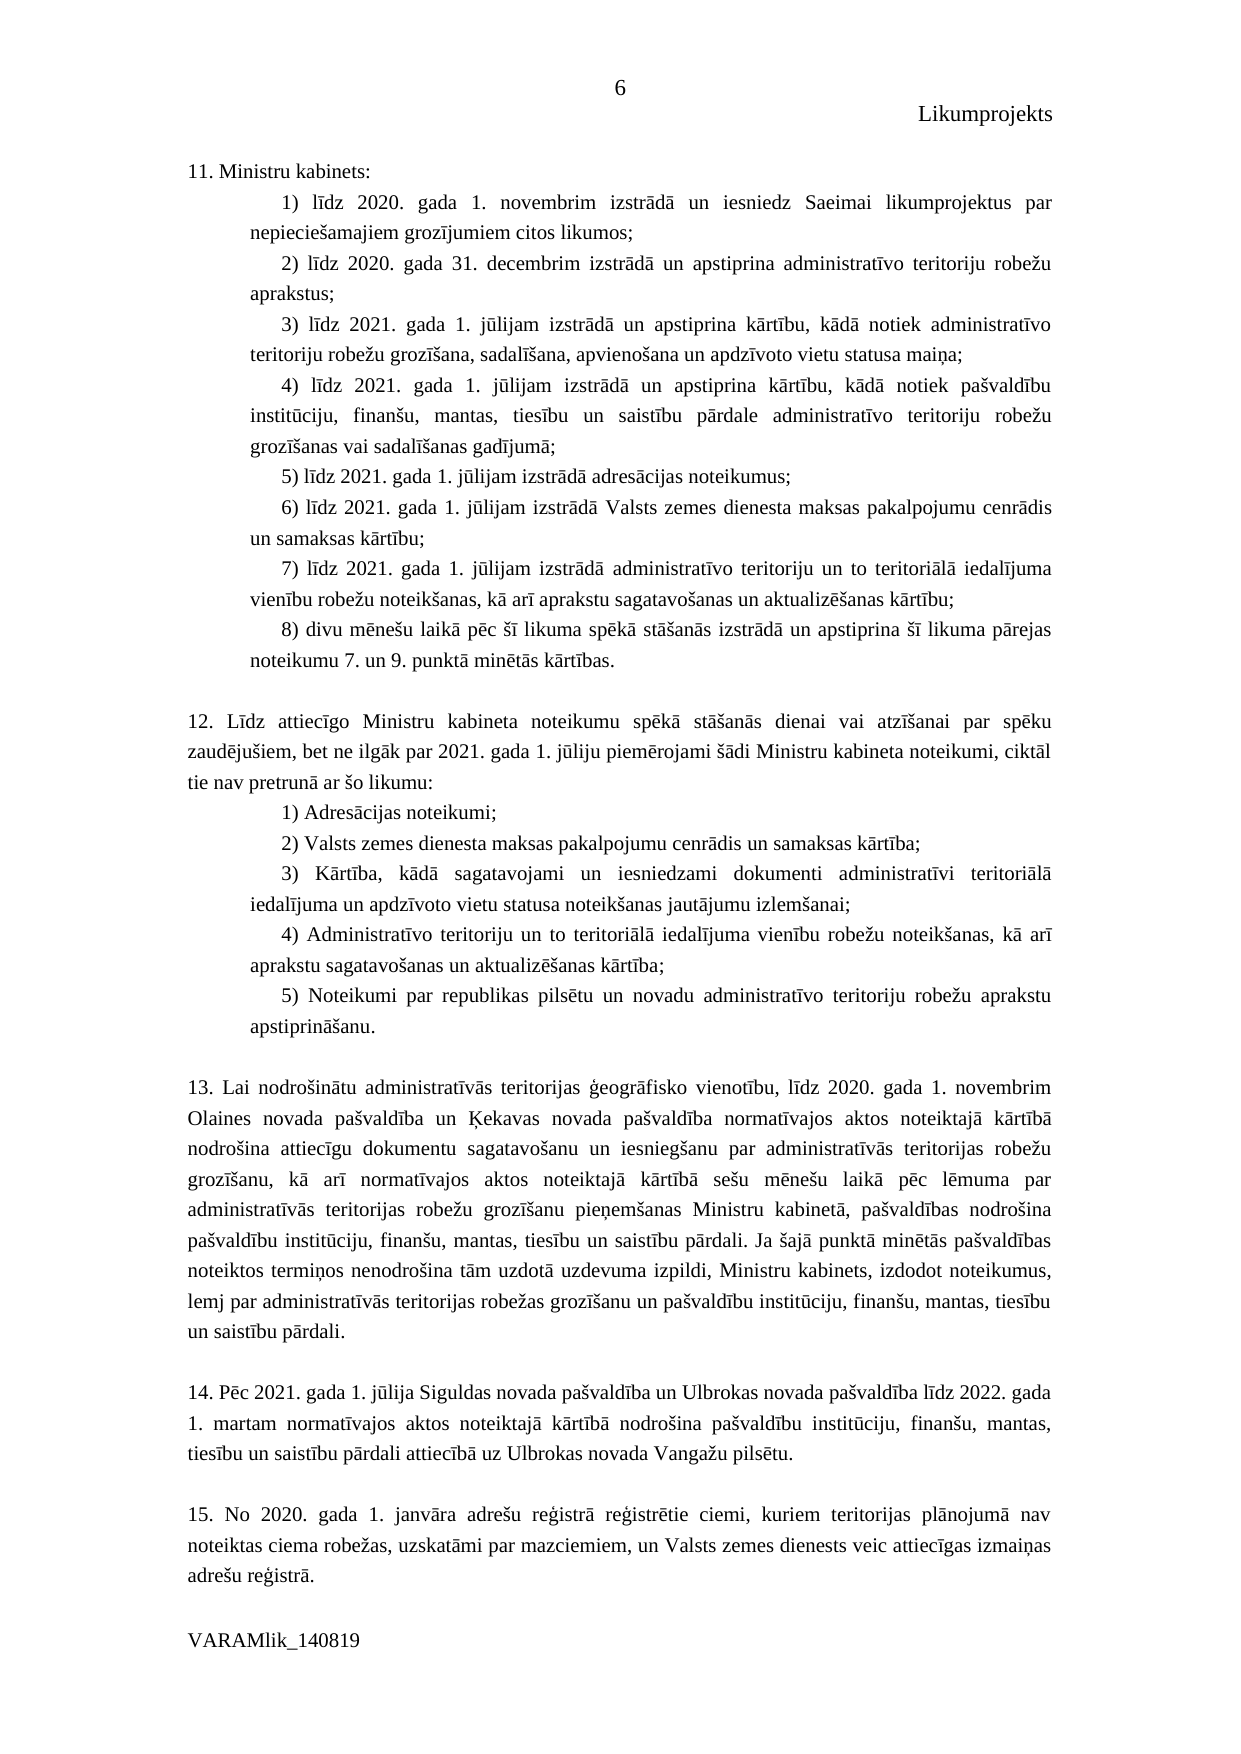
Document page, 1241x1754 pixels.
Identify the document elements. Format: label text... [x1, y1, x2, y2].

text 1) līdz 2020. gada 1. novembrim izstrādā un iesniedz Saeimai likumprojektus par nepieciešamajiem grozījumiem citos likumos; [250, 183, 1053, 244]
text 14. Pēc 2021. gada 1. jūlija Siguldas novada pašvaldība un Ulbrokas novada pašvaldība līdz 2022. gada 1. martam normatīvajos aktos noteiktajā kārtībā nodrošina pašvaldību institūciju, finanšu, mantas, tiesību un saistību pārdali attiecībā uz Ulbrokas novada Vangažu pilsētu. [187, 1374, 1053, 1465]
text 12. Līdz attiecīgo Ministru kabineta noteikumu spēkā stāšanās dienai vai atzīšanai par spēku zaudējušiem, bet ne ilgāk par 2021. gada 1. jūliju piemērojami šādi Ministru kabineta noteikumi, ciktāl tie nav pretrunā ar šo likumu: [187, 702, 1053, 794]
text 6) līdz 2021. gada 1. jūlijam izstrādā Valsts zemes dienesta maksas pakalpojumu cenrādis un samaksas kārtību; [250, 488, 1053, 549]
text 2) Valsts zemes dienesta maksas pakalpojumu cenrādis un samaksas kārtība; [250, 824, 1053, 855]
text 5) Noteikumi par republikas pilsētu un novadu administratīvo teritoriju robežu aprakstu apstiprināšanu. [250, 977, 1053, 1038]
text 3) līdz 2021. gada 1. jūlijam izstrādā un apstiprina kārtību, kādā notiek administratīvo teritoriju robežu grozīšana, sadalīšana, apvienošana un apdzīvoto vietu statusa maiņa; [250, 305, 1053, 366]
text 8) divu mēnešu laikā pēc šī likuma spēkā stāšanās izstrādā un apstiprina šī likuma pārejas noteikumu 7. un 9. punktā minētās kārtības. [250, 611, 1053, 672]
text 3) Kārtība, kādā sagatavojami un iesniedzami dokumenti administratīvi teritoriālā iedalījuma un apdzīvoto vietu statusa noteikšanas jautājumu izlemšanai; [250, 855, 1053, 916]
text 4) Administratīvo teritoriju un to teritoriālā iedalījuma vienību robežu noteikšanas, kā arī aprakstu sagatavošanas un aktualizēšanas kārtība; [250, 916, 1053, 977]
text 5) līdz 2021. gada 1. jūlijam izstrādā adresācijas noteikumus; [250, 458, 1053, 488]
text 7) līdz 2021. gada 1. jūlijam izstrādā administratīvo teritoriju un to teritoriālā iedalījuma vienību robežu noteikšanas, kā arī aprakstu sagatavošanas un aktualizēšanas kārtību; [250, 549, 1053, 611]
text 11. Ministru kabinets: [187, 153, 1053, 183]
text 13. Lai nodrošinātu administratīvās teritorijas ģeogrāfisko vienotību, līdz 2020. gada 1. novembrim Olaines novada pašvaldība un Ķekavas novada pašvaldība normatīvajos aktos noteiktajā kārtībā nodrošina attiecīgu dokumentu sagatavošanu un iesniegšanu par administratīvās teritorijas robežu grozīšanu, kā arī normatīvajos aktos noteiktajā kārtībā sešu mēnešu laikā pēc lēmuma par administratīvās teritorijas robežu grozīšanu pieņemšanas Ministru kabinetā, pašvaldības nodrošina pašvaldību institūciju, finanšu, mantas, tiesību un saistību pārdali. Ja šajā punktā minētās pašvaldības noteiktos termiņos nenodrošina tām uzdotā uzdevuma izpildi, Ministru kabinets, izdodot noteikumus, lemj par administratīvās teritorijas robežas grozīšanu un pašvaldību institūciju, finanšu, mantas, tiesību un saistību pārdali. [187, 1068, 1053, 1343]
text 2) līdz 2020. gada 31. decembrim izstrādā un apstiprina administratīvo teritoriju robežu aprakstus; [250, 244, 1053, 305]
text 4) līdz 2021. gada 1. jūlijam izstrādā un apstiprina kārtību, kādā notiek pašvaldību institūciju, finanšu, mantas, tiesību un saistību pārdale administratīvo teritoriju robežu grozīšanas vai sadalīšanas gadījumā; [250, 366, 1053, 458]
text 1) Adresācijas noteikumi; [250, 794, 1053, 824]
text 15. No 2020. gada 1. janvāra adrešu reģistrā reģistrētie ciemi, kuriem teritorijas plānojumā nav noteiktas ciema robežas, uzskatāmi par mazciemiem, un Valsts zemes dienests veic attiecīgas izmaiņas adrešu reģistrā. [187, 1496, 1053, 1587]
